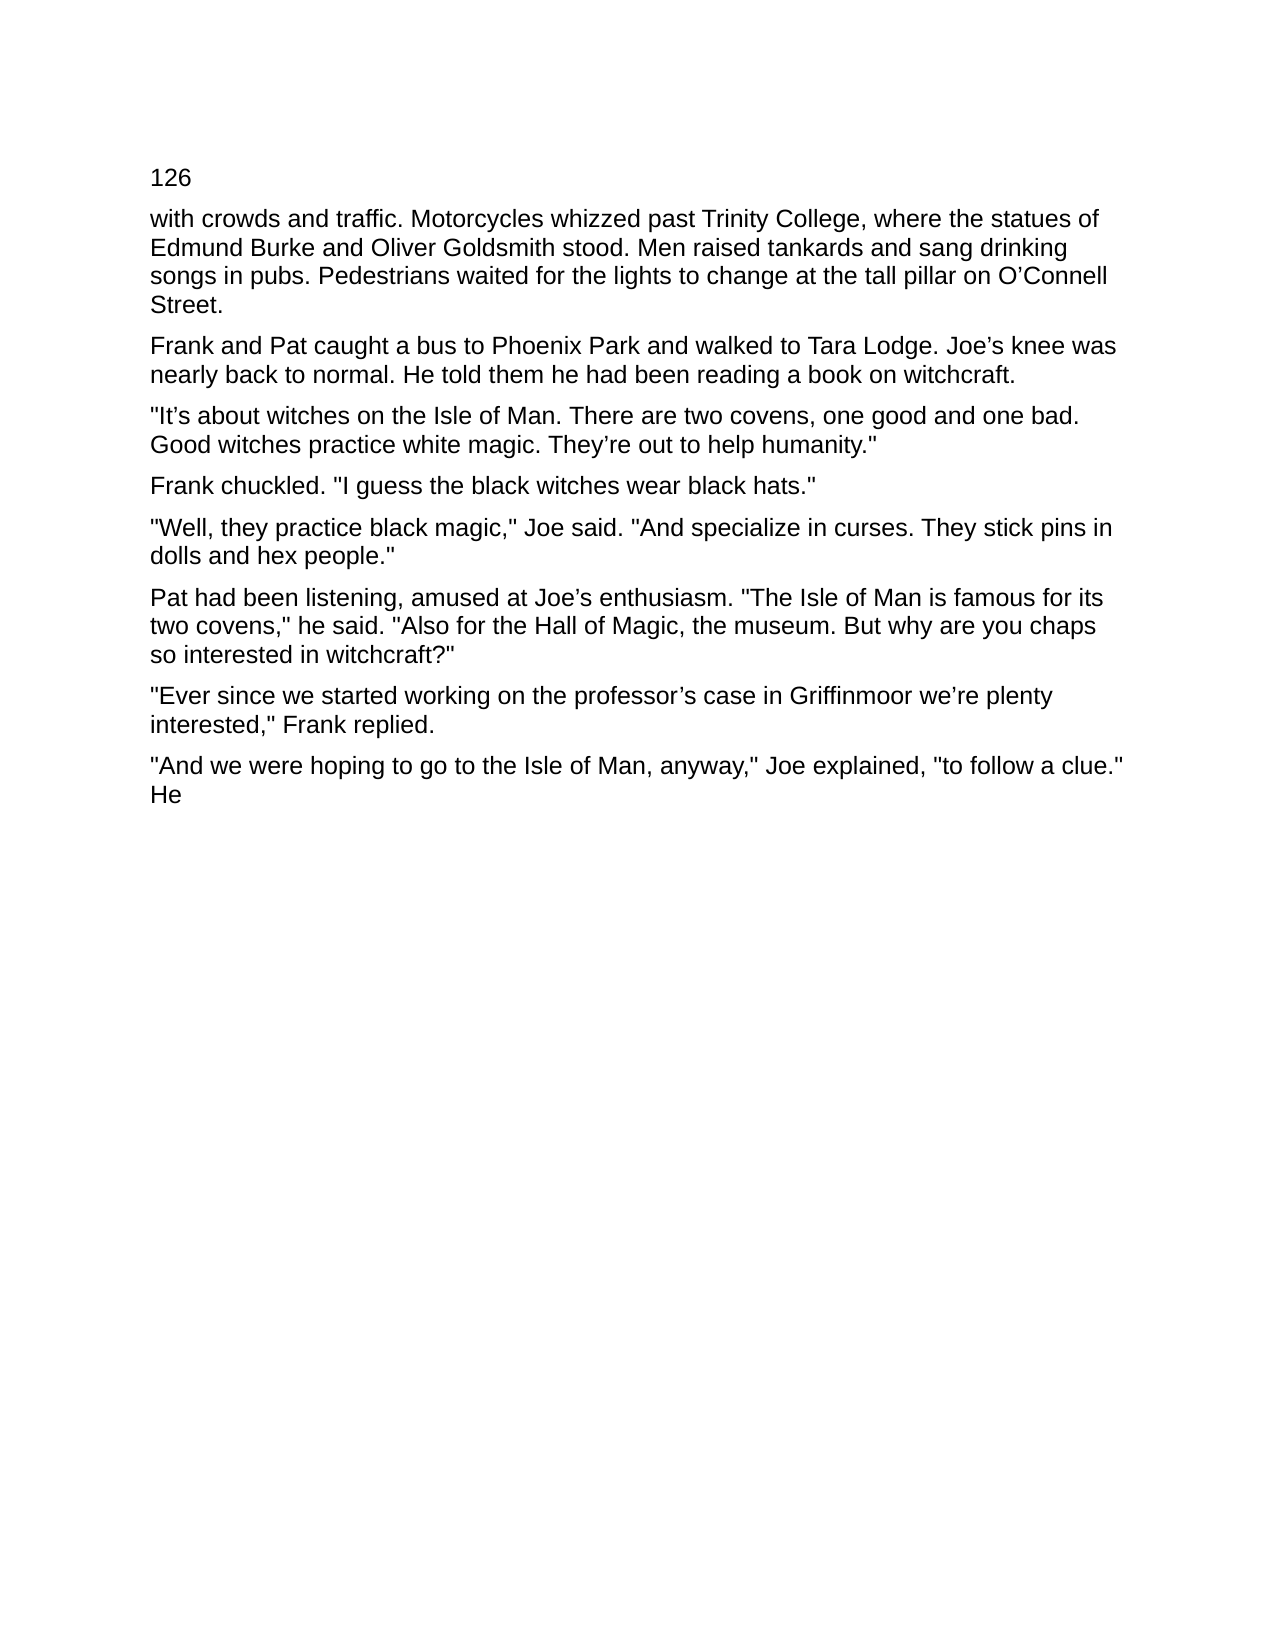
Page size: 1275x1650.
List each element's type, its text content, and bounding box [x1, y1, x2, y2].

text "Ever since we started working on the professor’s case in Griffinmoor we’re plenty interested," Frank replied. [150, 681, 1125, 739]
text "Well, they practice black magic," Joe said. "And specialize in curses. They stick pins in dolls and hex people." [150, 512, 1125, 570]
text Frank and Pat caught a bus to Phoenix Park and walked to Tara Lodge. Joe’s knee was nearly back to normal. He told them he had been reading a book on witchcraft. [150, 331, 1125, 389]
text Pat had been listening, amused at Joe’s enthusiasm. "The Isle of Man is famous for its two covens," he said. "Also for the Hall of Magic, the museum. But why are you chaps so interested in witchcraft?" [150, 582, 1125, 669]
text "It’s about witches on the Isle of Man. There are two covens, one good and one bad. Good witches practice white magic. They’re out to help humanity." [150, 401, 1125, 459]
text Frank chuckled. "I guess the black witches wear black hats." [150, 471, 1125, 500]
text with crowds and traffic. Motorcycles whizzed past Trinity College, where the statues of Edmund Burke and Oliver Goldsmith stood. Men raised tankards and sang drinking songs in pubs. Pedestrians waited for the lights to change at the tall pillar on O’Connell Street. [150, 204, 1125, 319]
text 126 [150, 162, 1125, 191]
text "And we were hoping to go to the Isle of Man, anyway," Joe explained, "to follow a clue." He [150, 751, 1125, 809]
